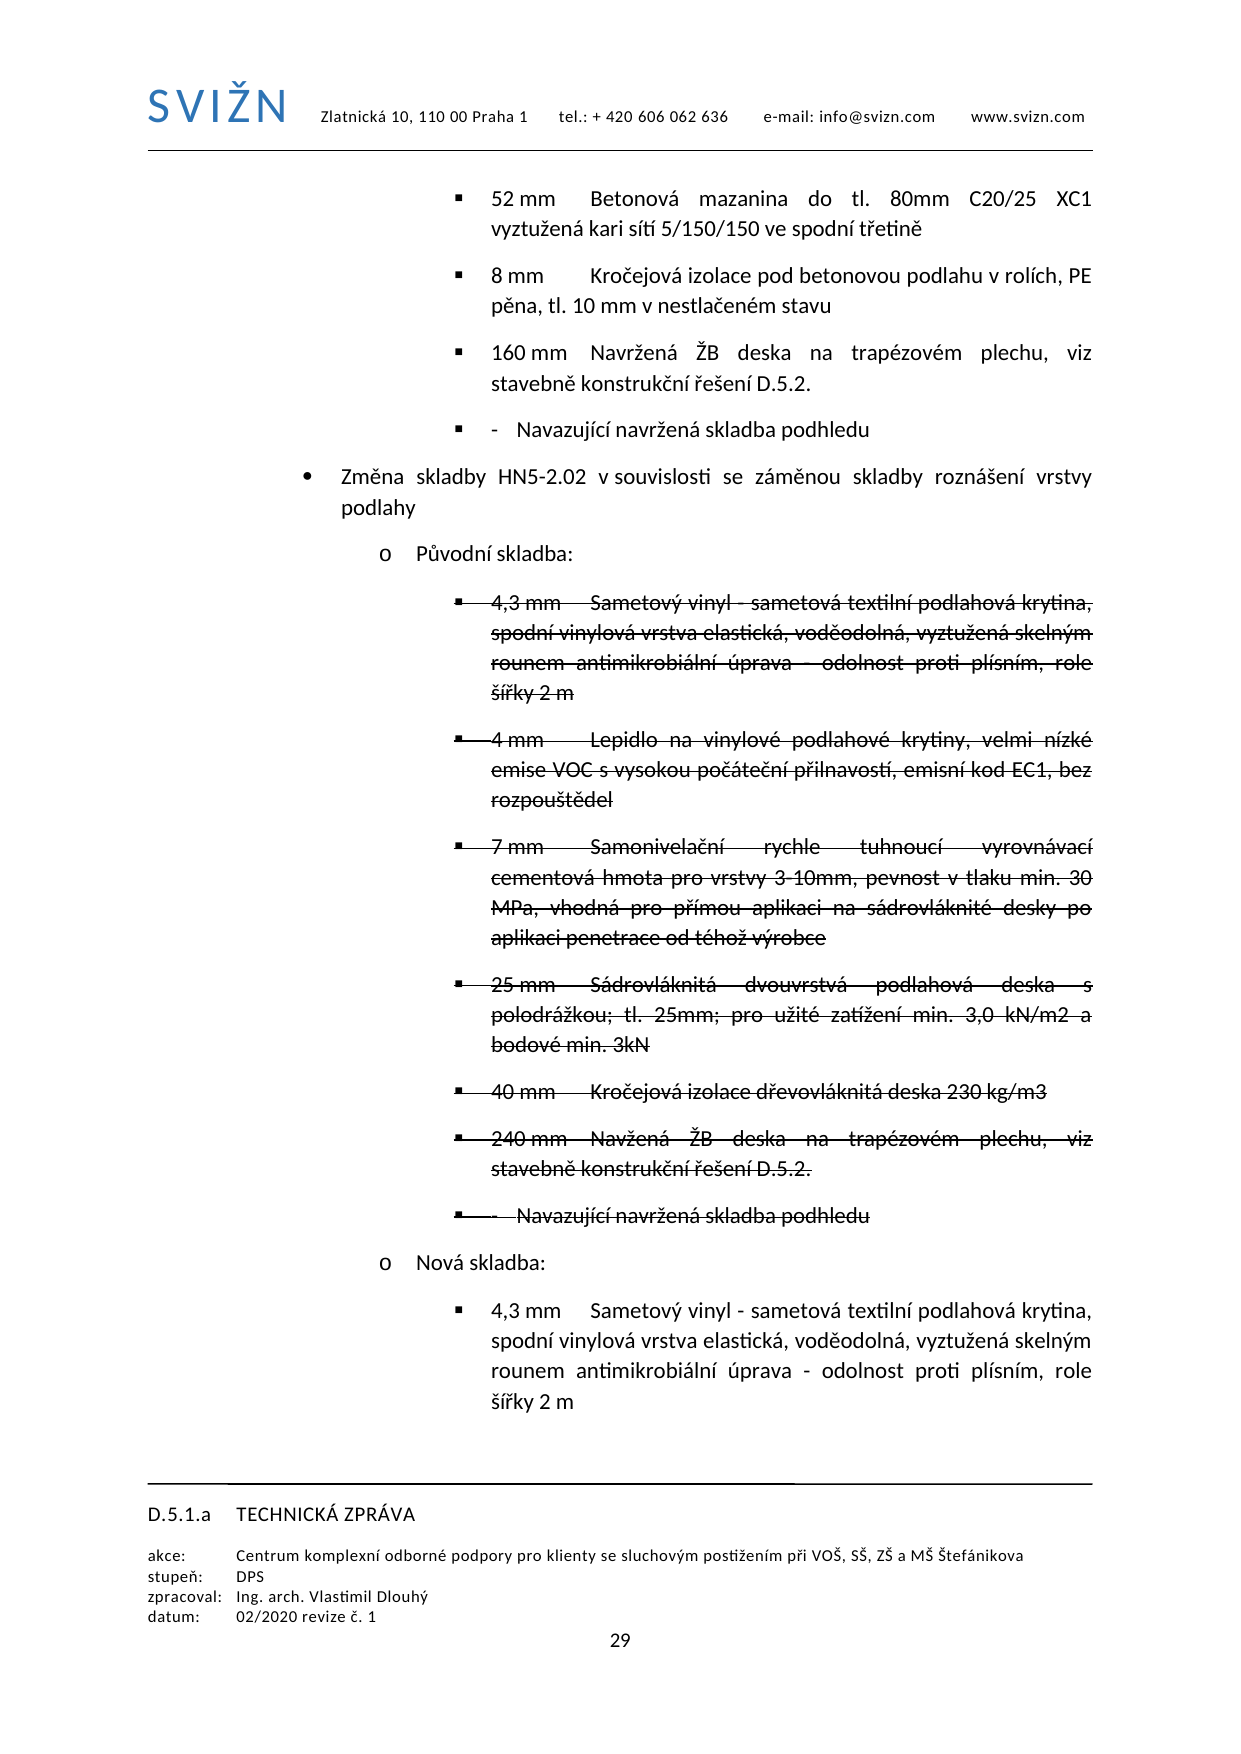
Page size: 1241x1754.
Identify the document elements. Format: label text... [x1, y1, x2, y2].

list 4,3 mm Sametový vinyl - sametová textilní podlahová krytina, spodní vinylová vrstva elastická, voděodolná, vyztužená skelným rounem antimikrobiální úprava - odolnost proti plísním, role šířky 2 m [453, 604, 1093, 706]
list 7 mm Samonivelační rychle tuhnoucí vyrovnávací cementová hmota pro vrstvy 3-10mm, pevnost v tlaku min. 30 MPa, vhodná pro přímou aplikaci na sádrovláknité desky po aplikaci penetrace od téhož výrobce [453, 849, 1093, 951]
list Původní skladba: [378, 539, 1093, 569]
list 40 mm Kročejová izolace dřevovláknitá deska 230 kg/m3 [453, 1077, 1093, 1105]
list Nová skladba: [378, 1248, 1093, 1277]
list 160 mm Navržená ŽB deska na trapézovém plechu, viz stavebně konstrukční řešení D.5.2. [453, 338, 1093, 397]
list 4,3 mm Sametový vinyl - sametová textilní podlahová krytina, spodní vinylová vrstva elastická, voděodolná, vyztužená skelným rounem antimikrobiální úprava - odolnost proti plísním, role šířky 2 m [453, 1296, 1093, 1415]
list 240 mm Navžená ŽB deska na trapézovém plechu, viz stavebně konstrukční řešení D.5.2. [453, 1140, 1093, 1182]
list 52 mm Betonová mazanina do tl. 80mm C20/25 XC1 vyztužená kari sítí 5/150/150 ve spodní třetině [453, 184, 1093, 242]
list Změna skladby HN5-2.02 v souvislosti se záměnou skladby roznášení vrstvy podlahy [303, 462, 1093, 521]
list - Navazující navržená skladba podhledu [453, 416, 1093, 443]
list 4 mm Lepidlo na vinylové podlahové krytiny, velmi nízké emise VOC s vysokou počáteční přilnavostí, emisní kod EC1, bez rozpouštědel [453, 725, 1093, 741]
list 25 mm Sádrovláknitá dvouvrstvá podlahová deska s polodrážkou; tl. 25mm; pro užité zatížení min. 3,0 kN/m2 a bodové min. 3kN [453, 986, 1093, 1058]
list - Navazující navržená skladba podhledu [453, 1201, 1093, 1229]
list 240 mm Navžená ŽB deska na trapézovém plechu, viz stavebně konstrukční řešení D.5.2. [453, 1124, 1093, 1139]
list 25 mm Sádrovláknitá dvouvrstvá podlahová deska s polodrážkou; tl. 25mm; pro užité zatížení min. 3,0 kN/m2 a bodové min. 3kN [453, 970, 1093, 985]
list 8 mm Kročejová izolace pod betonovou podlahu v rolích, PE pěna, tl. 10 mm v nestlačeném stavu [453, 261, 1093, 319]
list 4 mm Lepidlo na vinylové podlahové krytiny, velmi nízké emise VOC s vysokou počáteční přilnavostí, emisní kod EC1, bez rozpouštědel [453, 741, 1093, 813]
